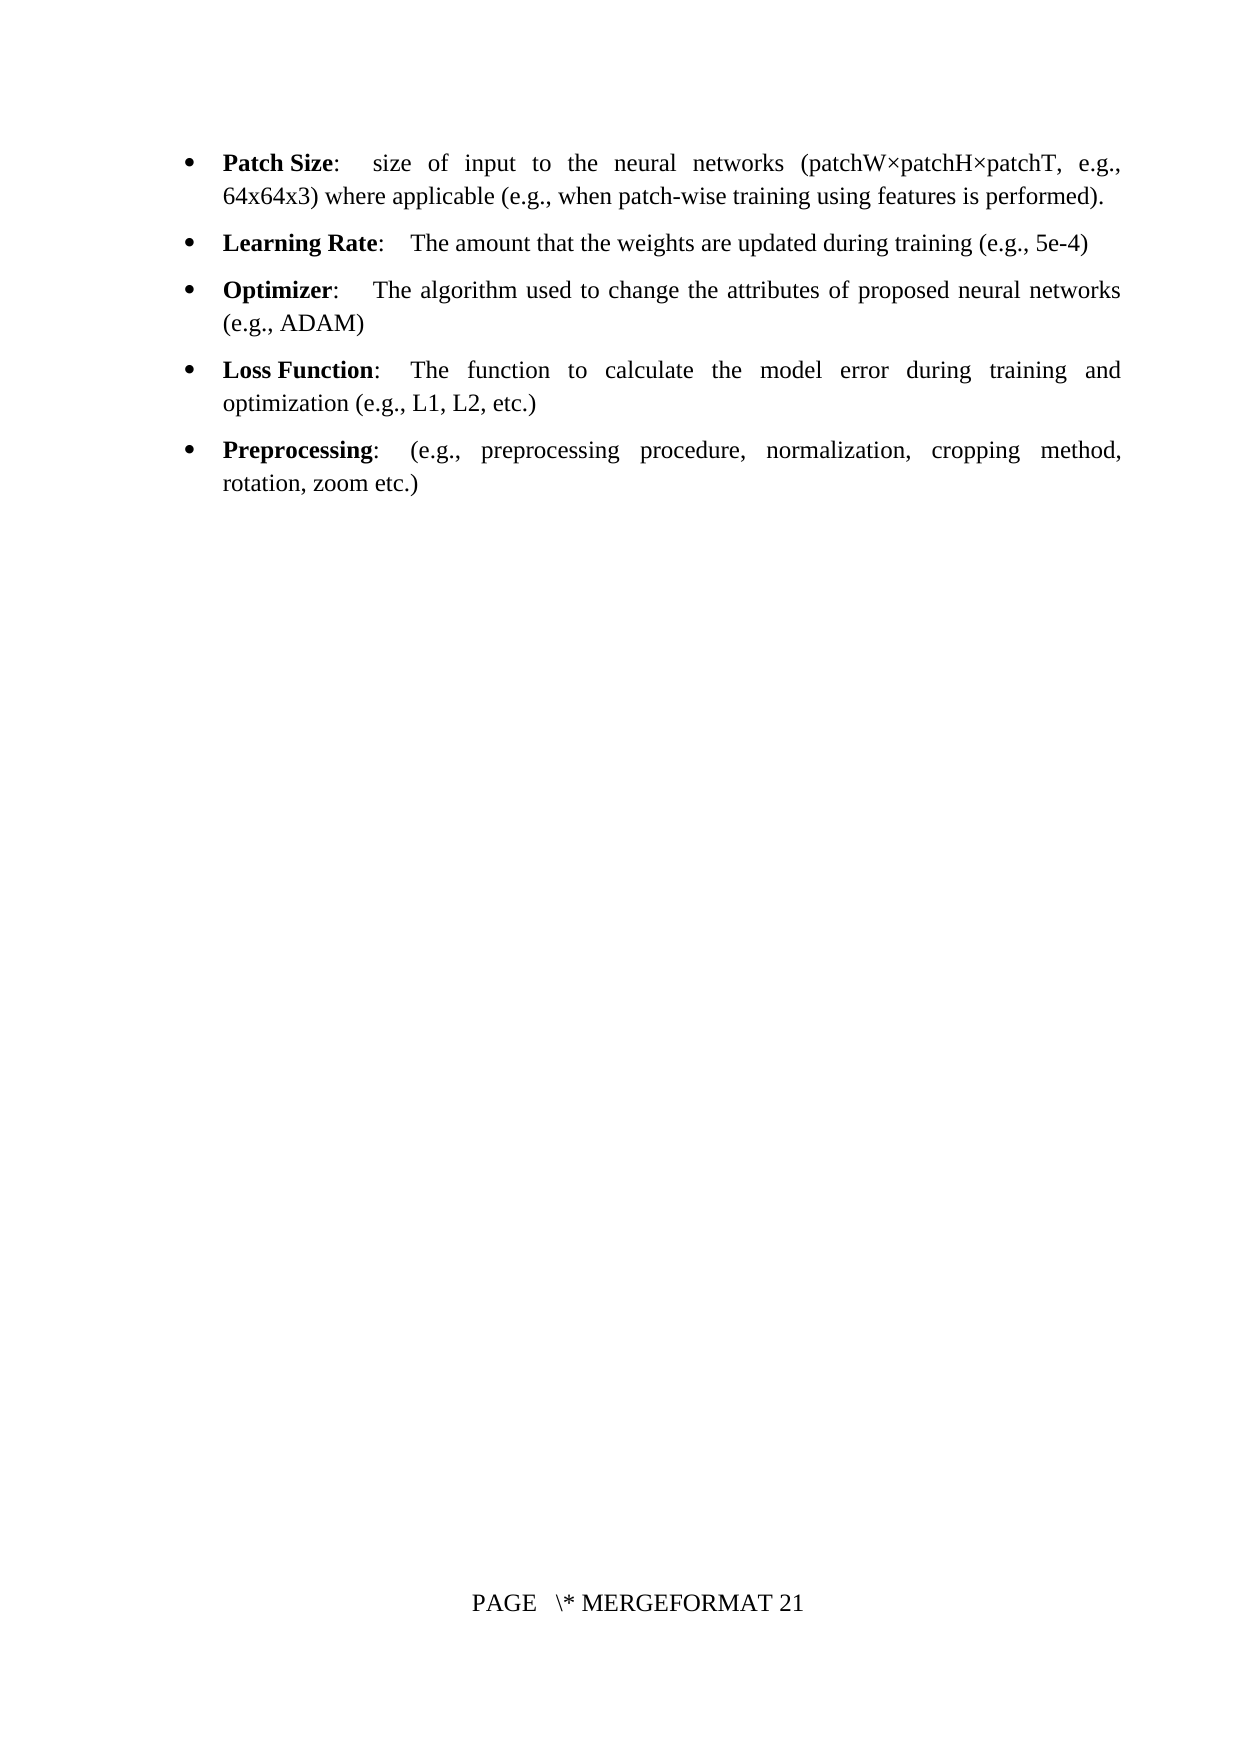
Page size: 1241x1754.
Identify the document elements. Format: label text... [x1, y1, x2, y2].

list Patch Size: size of input to the neural networks (patchW×patchH×patchT, e.g., 64x64x3) where applicable (e.g., when patch-wise training using features is performed). [185, 148, 1122, 209]
list Optimizer: The algorithm used to change the attributes of proposed neural networks (e.g., ADAM) [185, 275, 1122, 337]
list Preprocessing: (e.g., preprocessing procedure, normalization, cropping method, rotation, zoom etc.) [185, 436, 1122, 497]
list Loss Function: The function to calculate the model error during training and optimization (e.g., L1, L2, etc.) [185, 355, 1122, 417]
list Learning Rate: The amount that the weights are updated during training (e.g., 5e-4) [185, 228, 1122, 257]
